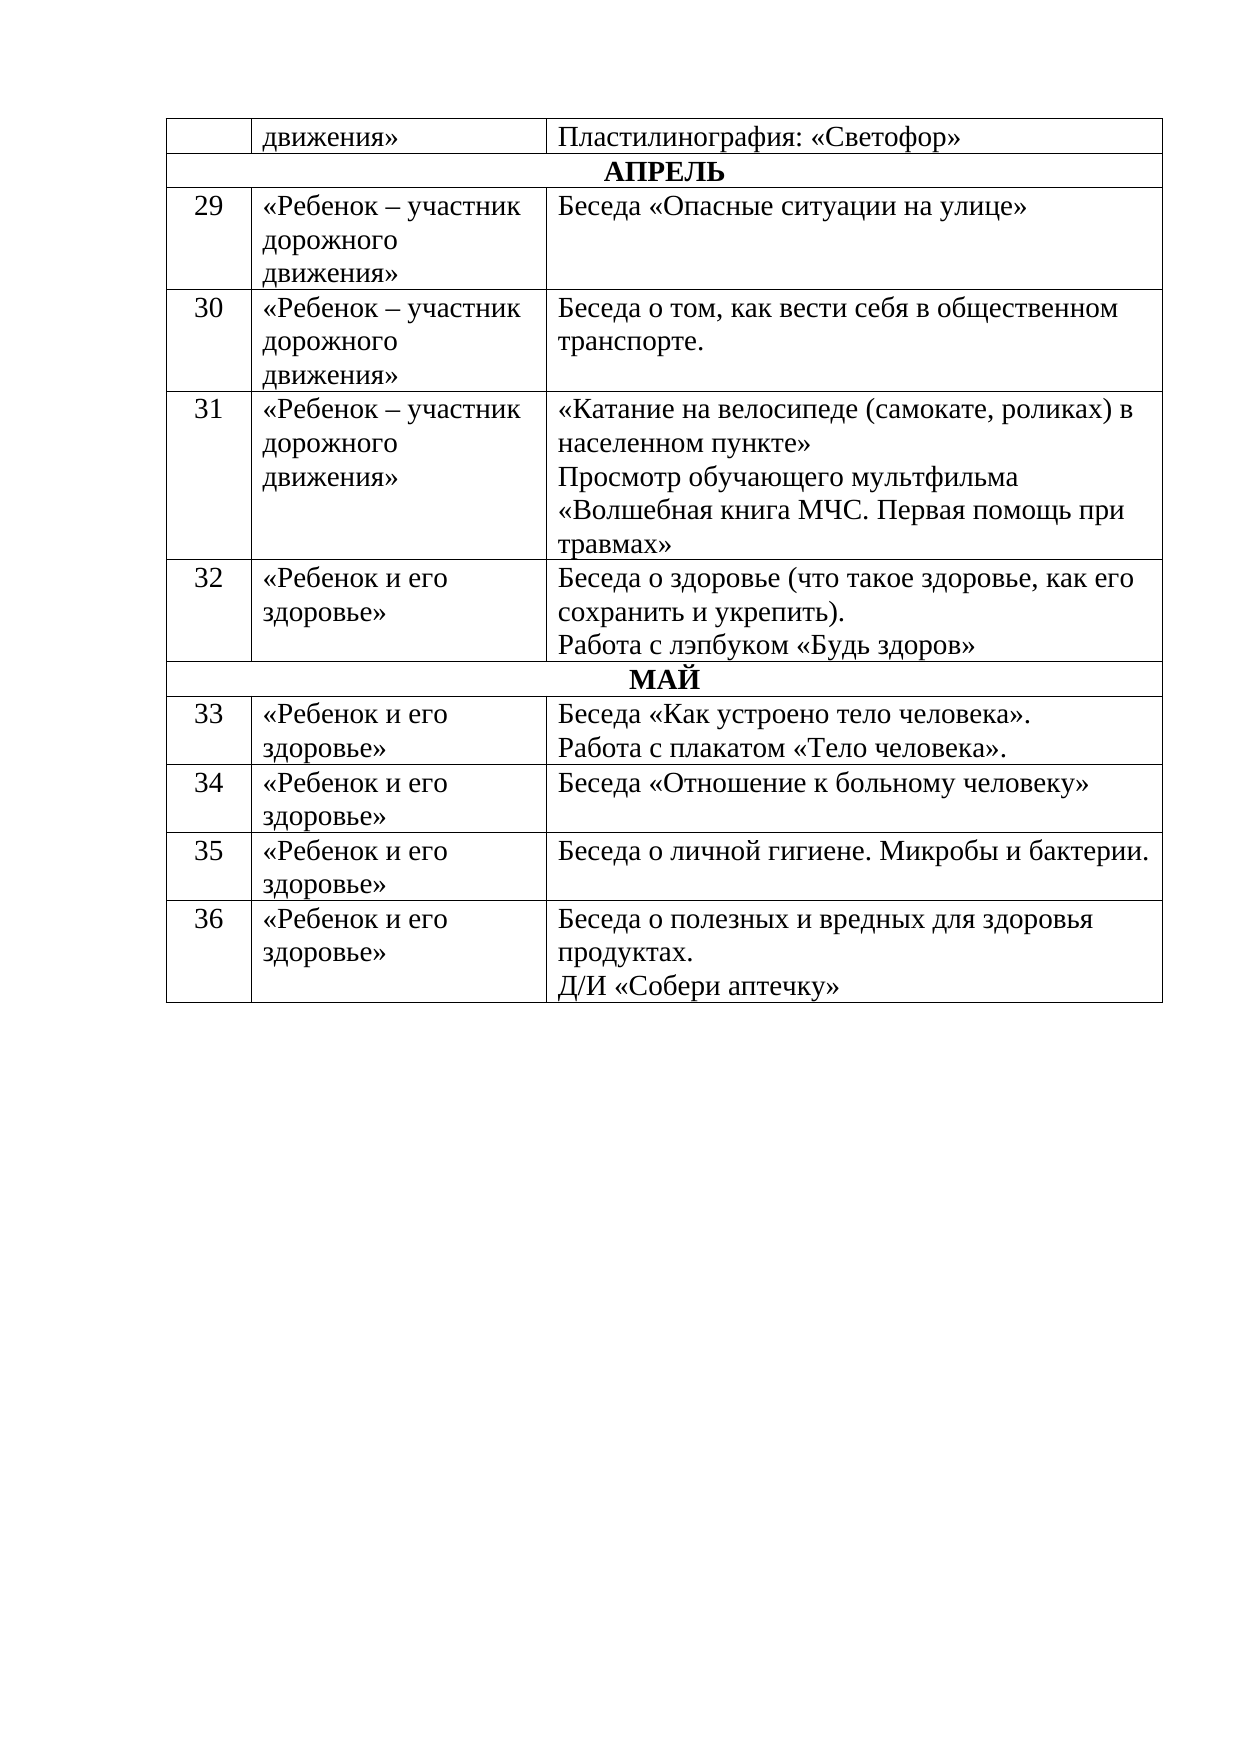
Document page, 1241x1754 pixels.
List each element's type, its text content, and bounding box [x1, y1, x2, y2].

table_cell «Ребенок – участник дорожного движения» [252, 188, 546, 289]
table_cell МАЙ [167, 662, 1162, 696]
table_cell Беседа «Отношение к больному человеку» [547, 765, 1162, 832]
table_cell 28 [167, 119, 251, 153]
table_cell 30 [167, 290, 251, 391]
table_cell 36 [167, 901, 251, 1002]
table_cell Беседа о полезных и вредных для здоровья продуктах. Д/И «Собери аптечку» [547, 901, 1162, 1002]
table_cell Беседа «Опасные ситуации на улице» [547, 188, 1162, 289]
table_cell 31 [167, 392, 251, 559]
table_cell Беседа «Как устроено тело человека». Работа с плакатом «Тело человека». [547, 697, 1162, 764]
table_cell «Ребенок – участник дорожного движения» [252, 290, 546, 391]
table_cell 34 [167, 765, 251, 832]
table_cell «Ребенок и его здоровье» [252, 560, 546, 661]
table_cell Беседа о здоровье (что такое здоровье, как его сохранить и укрепить). Работа с лэпбуком «Будь здоров» [547, 560, 1162, 661]
table_cell 35 [167, 833, 251, 900]
table_cell «Ребенок и его здоровье» [252, 833, 546, 900]
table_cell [252, 119, 546, 153]
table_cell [547, 119, 1162, 153]
table_cell «Ребенок и его здоровье» [252, 901, 546, 1002]
table_cell Беседа о личной гигиене. Микробы и бактерии. [547, 833, 1162, 900]
table_cell 33 [167, 697, 251, 764]
table_cell Беседа о том, как вести себя в общественном транспорте. [547, 290, 1162, 391]
table_cell «Катание на велосипеде (самокате, роликах) в населенном пункте» Просмотр обучающего мультфильма «Волшебная книга МЧС. Первая помощь при травмах» [547, 392, 1162, 559]
table_cell «Ребенок и его здоровье» [252, 697, 546, 764]
table_cell 29 [167, 188, 251, 289]
table_cell «Ребенок и его здоровье» [252, 765, 546, 832]
table_cell «Ребенок – участник дорожного движения» [252, 392, 546, 559]
table_cell 32 [167, 560, 251, 661]
table_cell АПРЕЛЬ [167, 154, 1162, 187]
